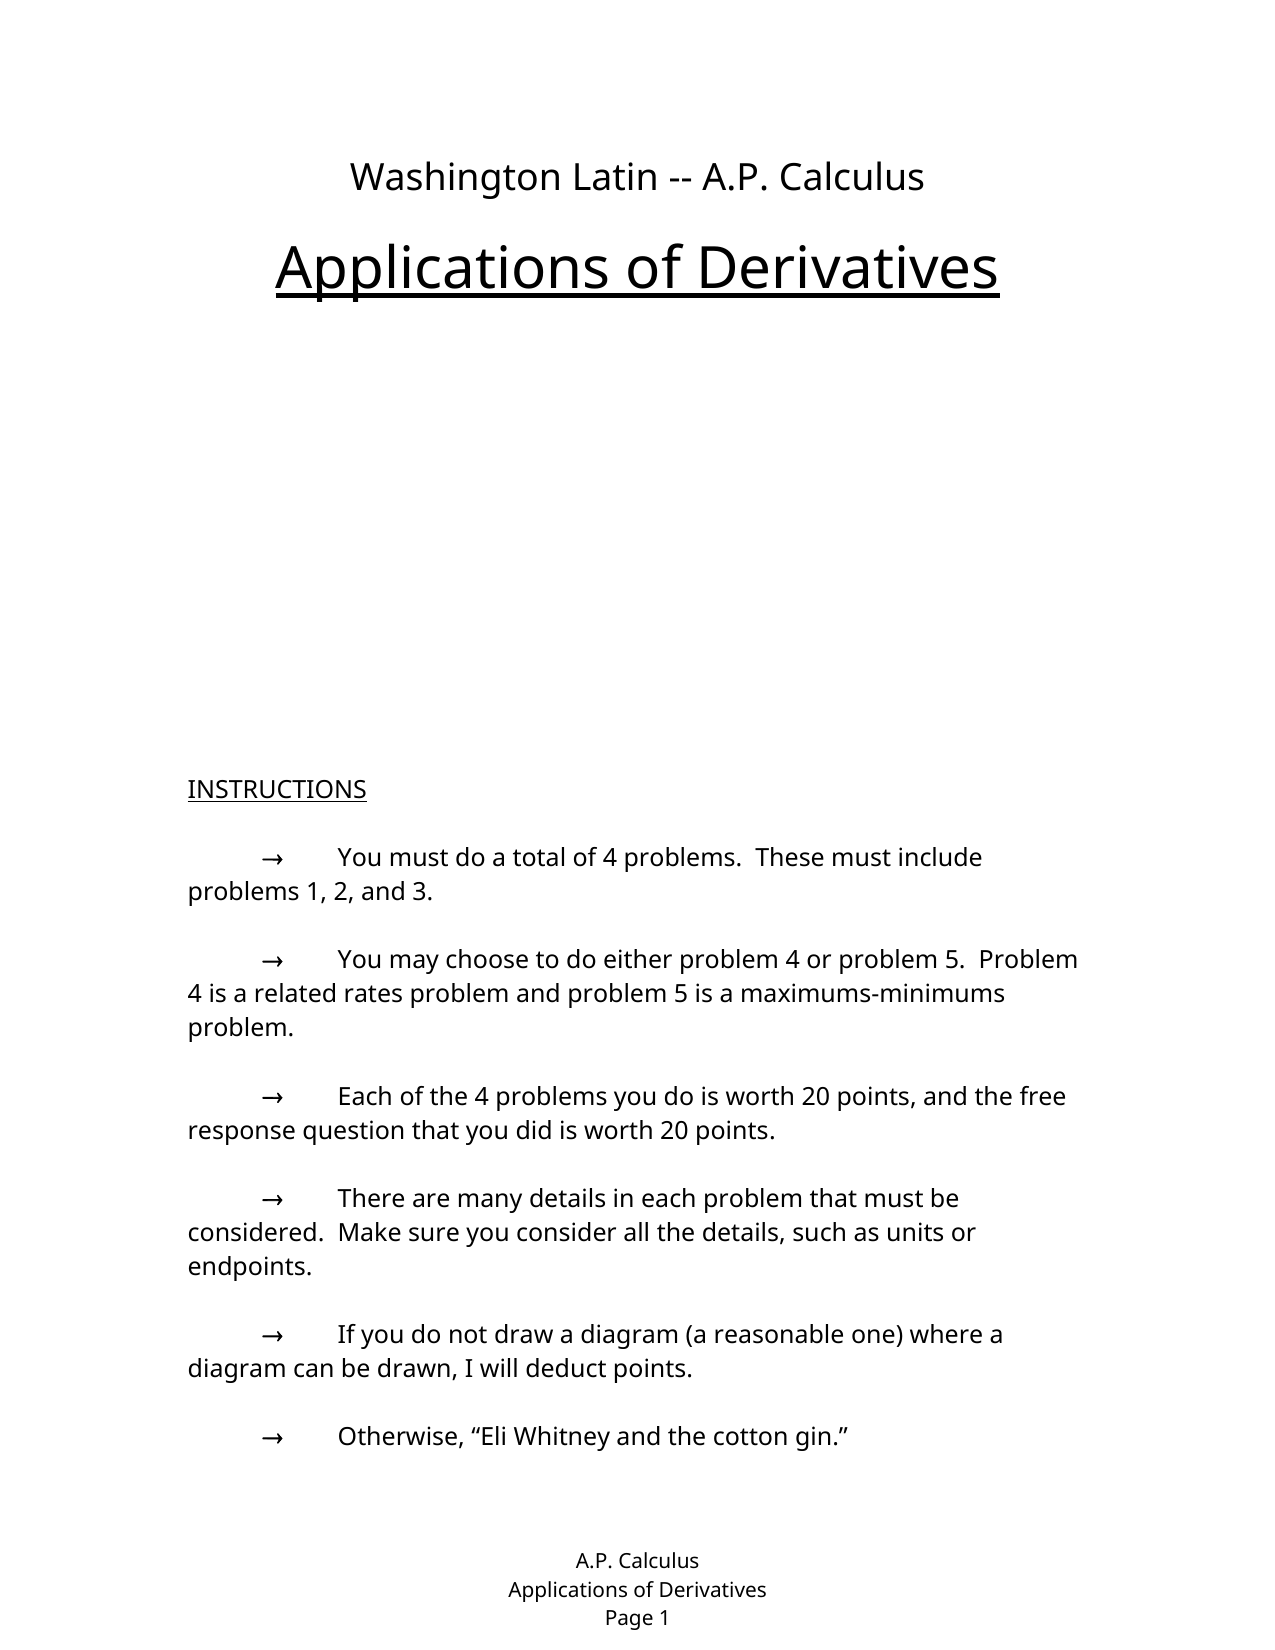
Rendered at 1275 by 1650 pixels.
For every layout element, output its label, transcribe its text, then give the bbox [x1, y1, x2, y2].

text You must do a total of 4 problems. These must include problems 1, 2, and 3. [187, 840, 1087, 908]
text Each of the 4 problems you do is worth 20 points, and the free response question that you did is worth 20 points. [187, 1078, 1087, 1146]
text Washington Latin -- A.P. Calculus [187, 150, 1087, 201]
text There are many details in each problem that must be considered. Make sure you consider all the details, such as units or endpoints. [187, 1180, 1087, 1283]
text If you do not draw a diagram (a reasonable one) where a diagram can be drawn, I will deduct points. [187, 1317, 1087, 1385]
text You may choose to do either problem 4 or problem 5. Problem 4 is a related rates problem and problem 5 is a maximums-minimums problem. [187, 942, 1087, 1044]
text Otherwise, “Eli Whitney and the cotton gin.” [187, 1419, 1087, 1453]
text Applications of Derivatives [187, 227, 1087, 306]
text INSTRUCTIONS [187, 772, 1087, 806]
